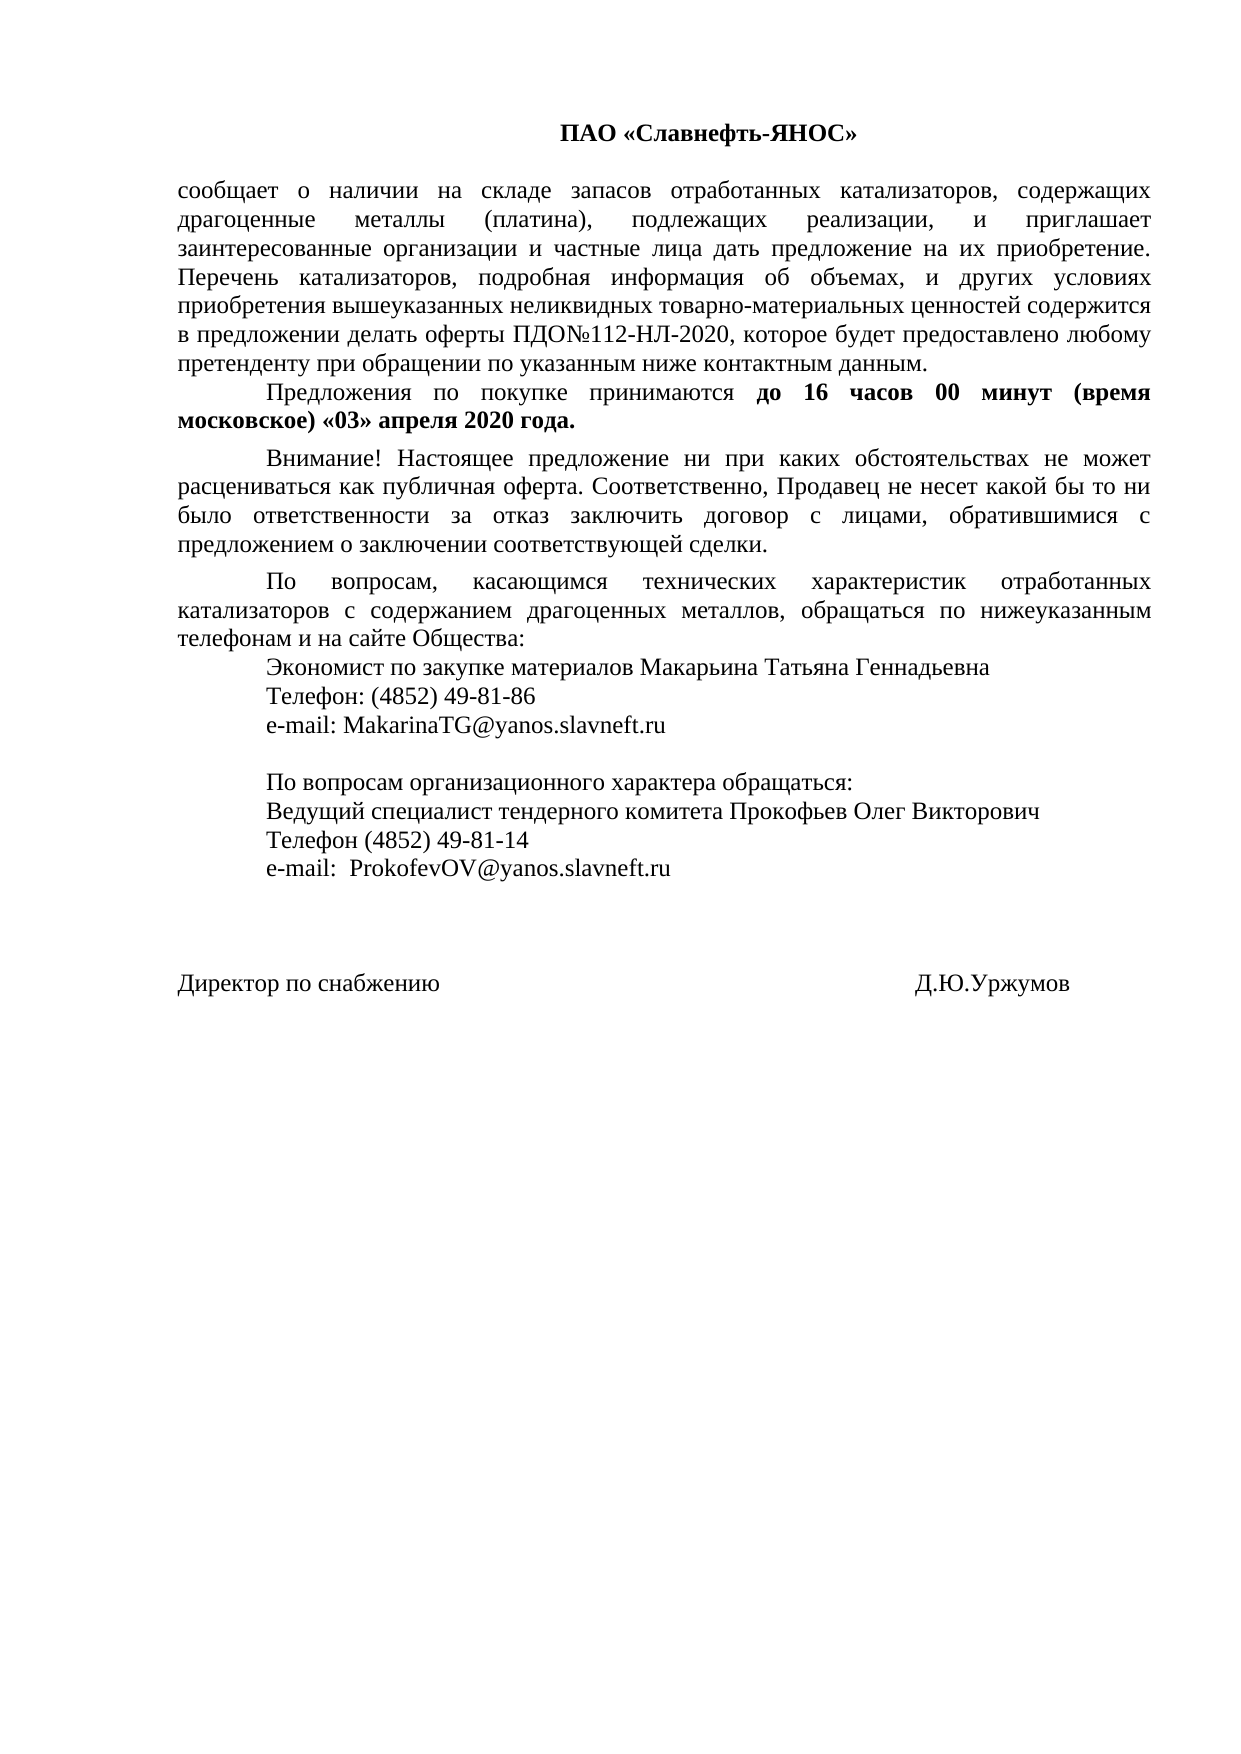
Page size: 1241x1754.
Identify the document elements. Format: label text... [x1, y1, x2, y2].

text сообщает о наличии на складе запасов отработанных катализаторов, содержащих драгоценные металлы (платина), подлежащих реализации, и приглашает заинтересованные организации и частные лица дать предложение на их приобретение. Перечень катализаторов, подробная информация об объемах, и других условиях приобретения вышеуказанных неликвидных товарно-материальных ценностей содержится в предложении делать оферты ПДО№112-НЛ-2020, которое будет предоставлено любому претенденту при обращении по указанным ниже контактным данным. [177, 176, 1152, 377]
text Ведущий специалист тендерного комитета Прокофьев Олег Викторович [177, 796, 1152, 825]
text Телефон (4852) 49-81-14 [177, 825, 1152, 853]
text e-mail: MakarinaTG@yanos.slavneft.ru [177, 710, 1152, 738]
text По вопросам, касающимся технических характеристик отработанных катализаторов с содержанием драгоценных металлов, обращаться по нижеуказанным телефонам и на сайте Общества: [177, 566, 1152, 652]
text Телефон: (4852) 49-81-86 [177, 681, 1152, 710]
text Экономист по закупке материалов Макарьина Татьяна Геннадьевна [177, 652, 1152, 681]
text Директор по снабжению Д.Ю.Уржумов [177, 968, 1152, 997]
text Предложения по покупке принимаются до 16 часов 00 минут (время московское) «03» апреля 2020 года. [177, 377, 1152, 434]
text e-mail: ProkofevOV@yanos.slavneft.ru [177, 853, 1152, 882]
text ПАО «Славнефть-ЯНОС» [177, 118, 1152, 147]
text По вопросам организационного характера обращаться: [177, 767, 1152, 796]
text Внимание! Настоящее предложение ни при каких обстоятельствах не может расцениваться как публичная оферта. Соответственно, Продавец не несет какой бы то ни было ответственности за отказ заключить договор с лицами, обратившимися с предложением о заключении соответствующей сделки. [177, 443, 1152, 558]
